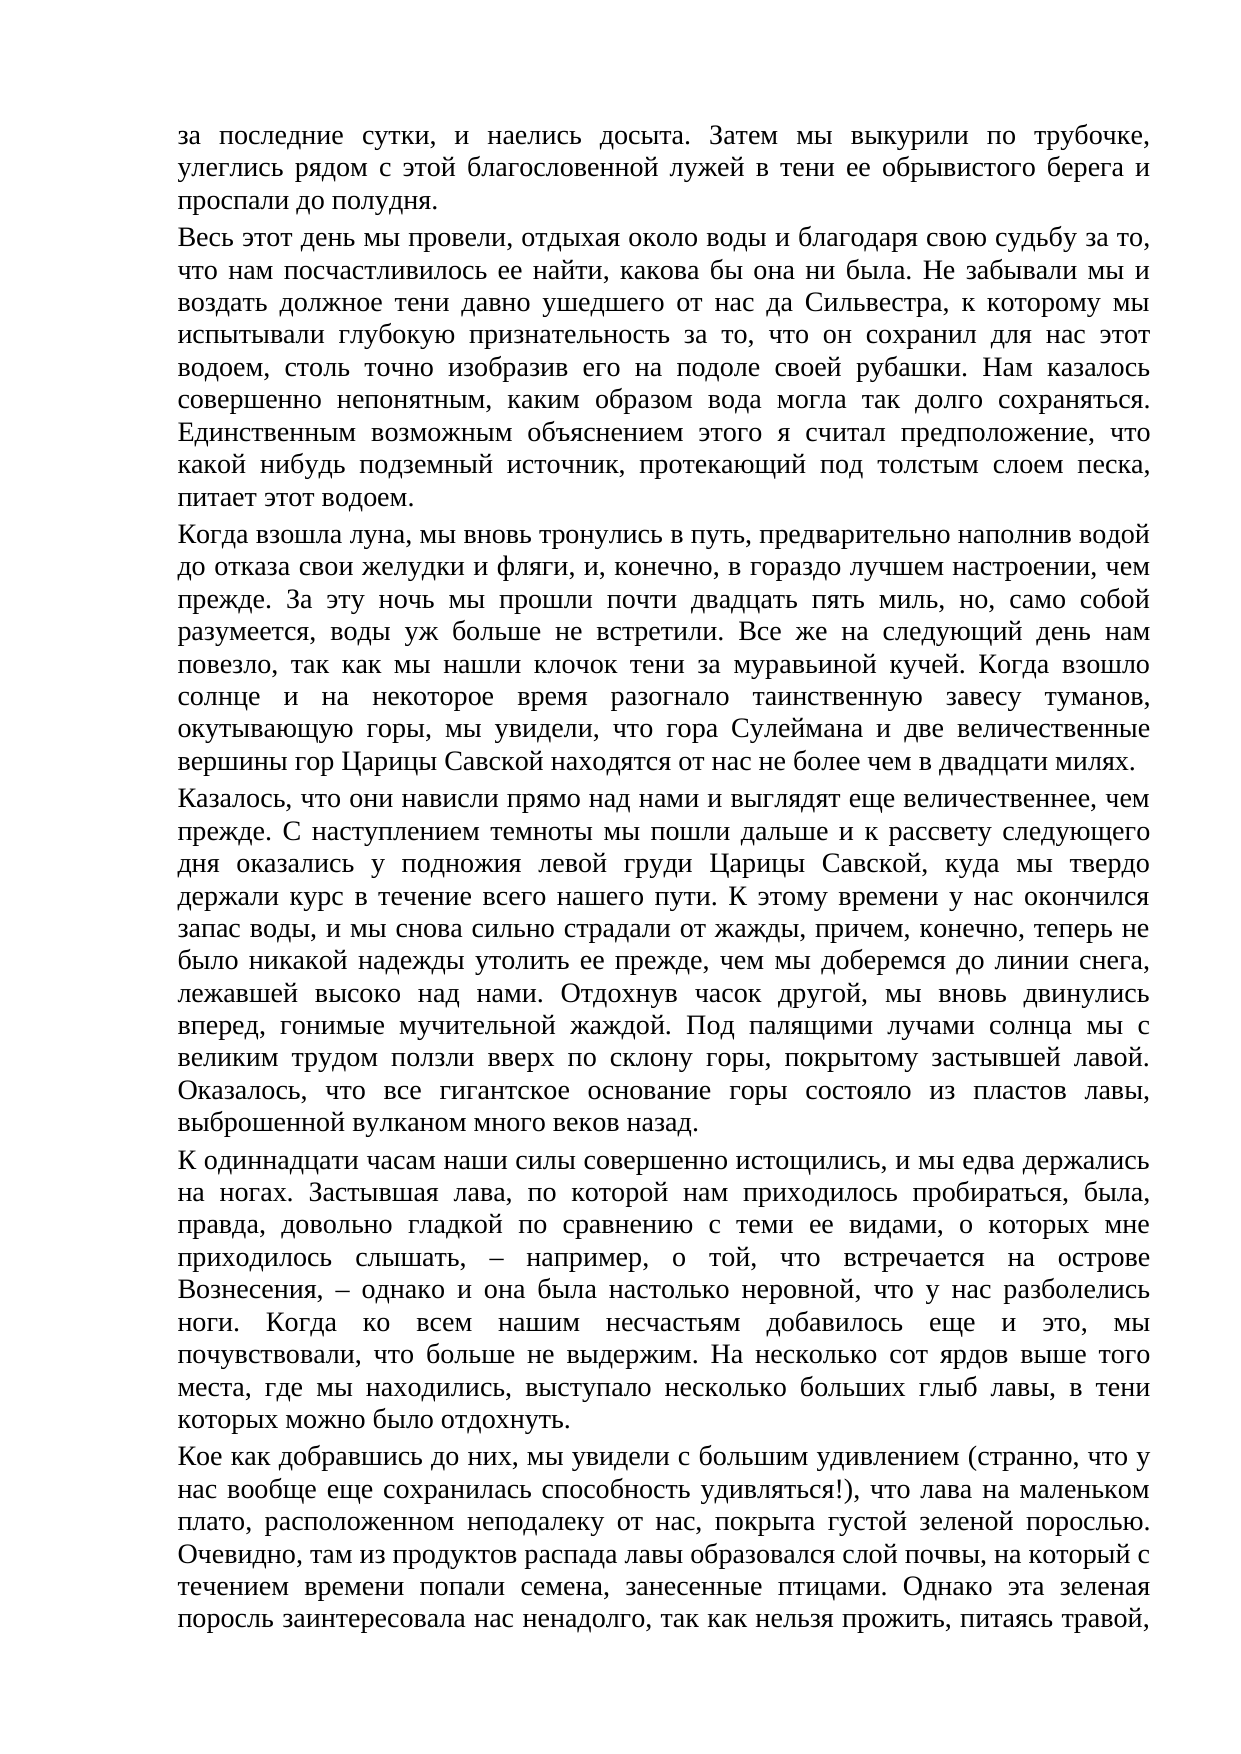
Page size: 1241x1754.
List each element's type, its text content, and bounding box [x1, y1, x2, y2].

text К одиннадцати часам наши силы совершенно истощились, и мы едва держались на ногах. Застывшая лава, по которой нам приходилось пробираться, была, правда, довольно гладкой по сравнению с теми ее видами, о которых мне приходилось слышать, – например, о той, что встречается на острове Вознесения, – однако и она была настолько неровной, что у нас разболелись ноги. Когда ко всем нашим несчастьям добавилось еще и это, мы почувствовали, что больше не выдержим. На несколько сот ярдов выше того места, где мы находились, выступало несколько больших глыб лавы, в тени которых можно было отдохнуть. [177, 1143, 1152, 1434]
text Казалось, что они нависли прямо над нами и выглядят еще величественнее, чем прежде. С наступлением темноты мы пошли дальше и к рассвету следующего дня оказались у подножия левой груди Царицы Савской, куда мы твердо держали курс в течение всего нашего пути. К этому времени у нас окончился запас воды, и мы снова сильно страдали от жажды, причем, конечно, теперь не было никакой надежды утолить ее прежде, чем мы доберемся до линии снега, лежавшей высоко над нами. Отдохнув часок другой, мы вновь двинулись вперед, гонимые мучительной жаждой. Под палящими лучами солнца мы с великим трудом ползли вверх по склону горы, покрытому застывшей лавой. Оказалось, что все гигантское основание горы состояло из пластов лавы, выброшенной вулканом много веков назад. [177, 781, 1152, 1138]
text Весь этот день мы провели, отдыхая около воды и благодаря свою судьбу за то, что нам посчастливилось ее найти, какова бы она ни была. Не забывали мы и воздать должное тени давно ушедшего от нас да Сильвестра, к которому мы испытывали глубокую признательность за то, что он сохранил для нас этот водоем, столь точно изобразив его на подоле своей рубашки. Нам казалось совершенно непонятным, каким образом вода могла так долго сохраняться. Единственным возможным объяснением этого я считал предположение, что какой нибудь подземный источник, протекающий под толстым слоем песка, питает этот водоем. [177, 220, 1152, 512]
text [177, 1439, 1152, 1634]
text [177, 118, 1152, 215]
text Когда взошла луна, мы вновь тронулись в путь, предварительно наполнив водой до отказа свои желудки и фляги, и, конечно, в гораздо лучшем настроении, чем прежде. За эту ночь мы прошли почти двадцать пять миль, но, само собой разумеется, воды уж больше не встретили. Все же на следующий день нам повезло, так как мы нашли клочок тени за муравьиной кучей. Когда взошло солнце и на некоторое время разогнало таинственную завесу туманов, окутывающую горы, мы увидели, что гора Сулеймана и две величественные вершины гор Царицы Савской находятся от нас не более чем в двадцати милях. [177, 517, 1152, 776]
